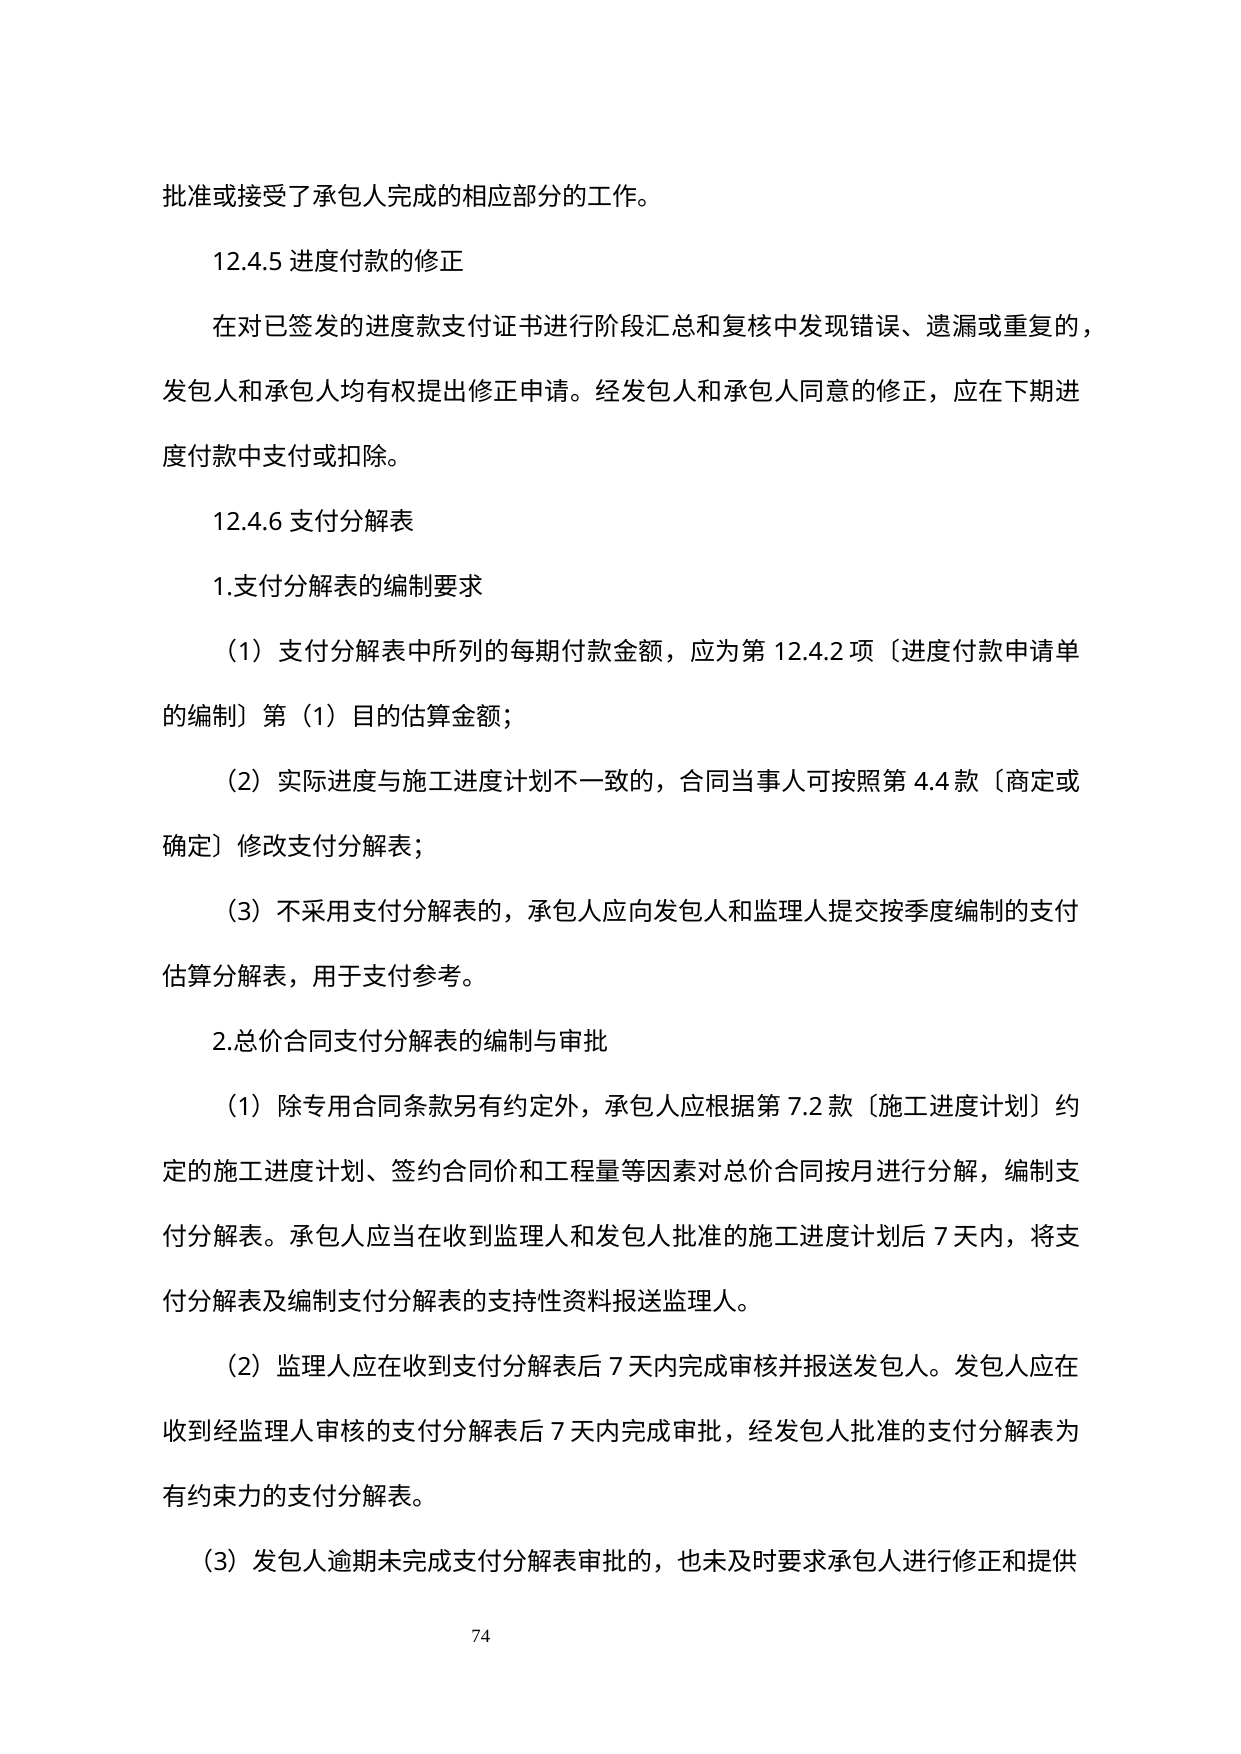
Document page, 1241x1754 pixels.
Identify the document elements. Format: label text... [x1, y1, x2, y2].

text 1.支付分解表的编制要求 [162, 552, 1081, 617]
text 2.总价合同支付分解表的编制与审批 [162, 1007, 1081, 1072]
text （3）不采用支付分解表的，承包人应向发包人和监理人提交按季度编制的支付估算分解表，用于支付参考。 [162, 877, 1081, 1007]
text 12.4.5 进度付款的修正 [162, 227, 1081, 292]
text （1）除专用合同条款另有约定外，承包人应根据第7.2款〔施工进度计划〕约定的施工进度计划、签约合同价和工程量等因素对总价合同按月进行分解，编制支付分解表。承包人应当在收到监理人和发包人批准的施工进度计划后7天内，将支付分解表及编制支付分解表的支持性资料报送监理人。 [162, 1072, 1081, 1332]
text （1）支付分解表中所列的每期付款金额，应为第12.4.2项〔进度付款申请单的编制〕第（1）目的估算金额； [162, 617, 1081, 747]
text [162, 1527, 1081, 1592]
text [162, 162, 1081, 227]
text 在对已签发的进度款支付证书进行阶段汇总和复核中发现错误、遗漏或重复的，发包人和承包人均有权提出修正申请。经发包人和承包人同意的修正，应在下期进度付款中支付或扣除。 [162, 292, 1081, 487]
text 12.4.6 支付分解表 [162, 487, 1081, 552]
text （2）监理人应在收到支付分解表后7天内完成审核并报送发包人。发包人应在收到经监理人审核的支付分解表后7天内完成审批，经发包人批准的支付分解表为有约束力的支付分解表。 [162, 1332, 1081, 1527]
text （2）实际进度与施工进度计划不一致的，合同当事人可按照第4.4款〔商定或确定〕修改支付分解表； [162, 747, 1081, 877]
